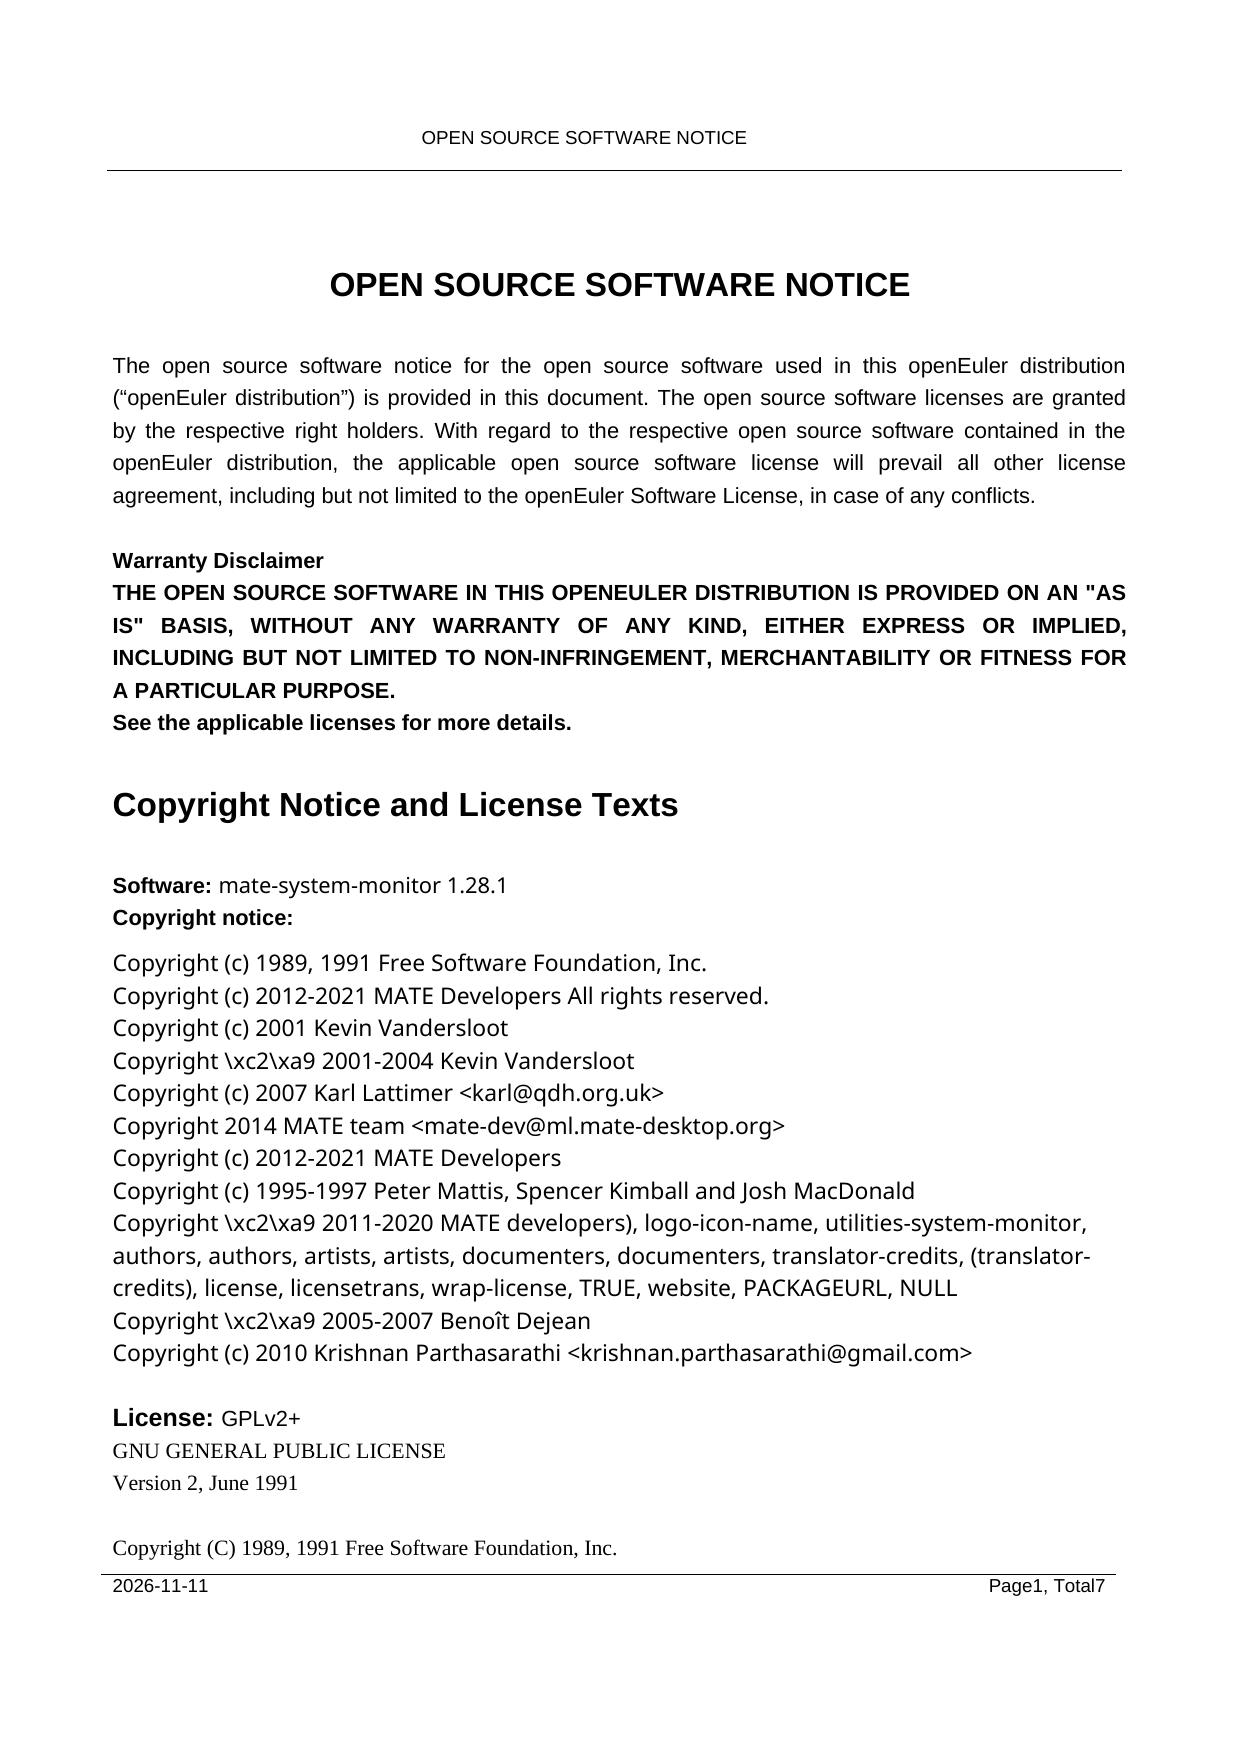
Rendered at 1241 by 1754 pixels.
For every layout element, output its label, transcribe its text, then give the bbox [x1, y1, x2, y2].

text License: GPLv2+ [112, 1402, 1128, 1434]
text Copyright notice: [112, 901, 1128, 934]
title Software: mate-system-monitor 1.28.1 [112, 869, 1128, 901]
text The open source software notice for the open source software used in this openEuler distribution (“openEuler distribution”) is provided in this document. The open source software licenses are granted by the respective right holders. With regard to the respective open source software contained in the openEuler distribution, the applicable open source software license will prevail all other license agreement, including but not limited to the openEuler Software License, in case of any conflicts. [112, 349, 1128, 511]
text Copyright Notice and License Texts [112, 771, 1128, 836]
text THE OPEN SOURCE SOFTWARE IN THIS OPENEULER DISTRIBUTION IS PROVIDED ON AN "AS IS" BASIS, WITHOUT ANY WARRANTY OF ANY KIND, EITHER EXPRESS OR IMPLIED, INCLUDING BUT NOT LIMITED TO NON-INFRINGEMENT, MERCHANTABILITY OR FITNESS FOR A PARTICULAR PURPOSE. See the applicable licenses for more details. [112, 576, 1128, 739]
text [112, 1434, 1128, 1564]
text Warranty Disclaimer [112, 544, 1128, 576]
text Copyright (c) 1989, 1991 Free Software Foundation, Inc. Copyright (c) 2012-2021 MATE Developers All rights reserved. Copyright (c) 2001 Kevin Vandersloot Copyright \xc2\xa9 2001-2004 Kevin Vandersloot Copyright (c) 2007 Karl Lattimer <karl@qdh.org.uk> Copyright 2014 MATE team <mate-dev@ml.mate-desktop.org> Copyright (c) 2012-2021 MATE Developers Copyright (c) 1995-1997 Peter Mattis, Spencer Kimball and Josh MacDonald Copyright \xc2\xa9 2011-2020 MATE developers), logo-icon-name, utilities-system-monitor, authors, authors, artists, artists, documenters, documenters, translator-credits, (translator-credits), license, licensetrans, wrap-license, TRUE, website, PACKAGEURL, NULL Copyright \xc2\xa9 2005-2007 Benoît Dejean Copyright (c) 2010 Krishnan Parthasarathi <krishnan.parthasarathi@gmail.com> [112, 947, 1128, 1402]
text OPEN SOURCE SOFTWARE NOTICE [112, 251, 1128, 316]
